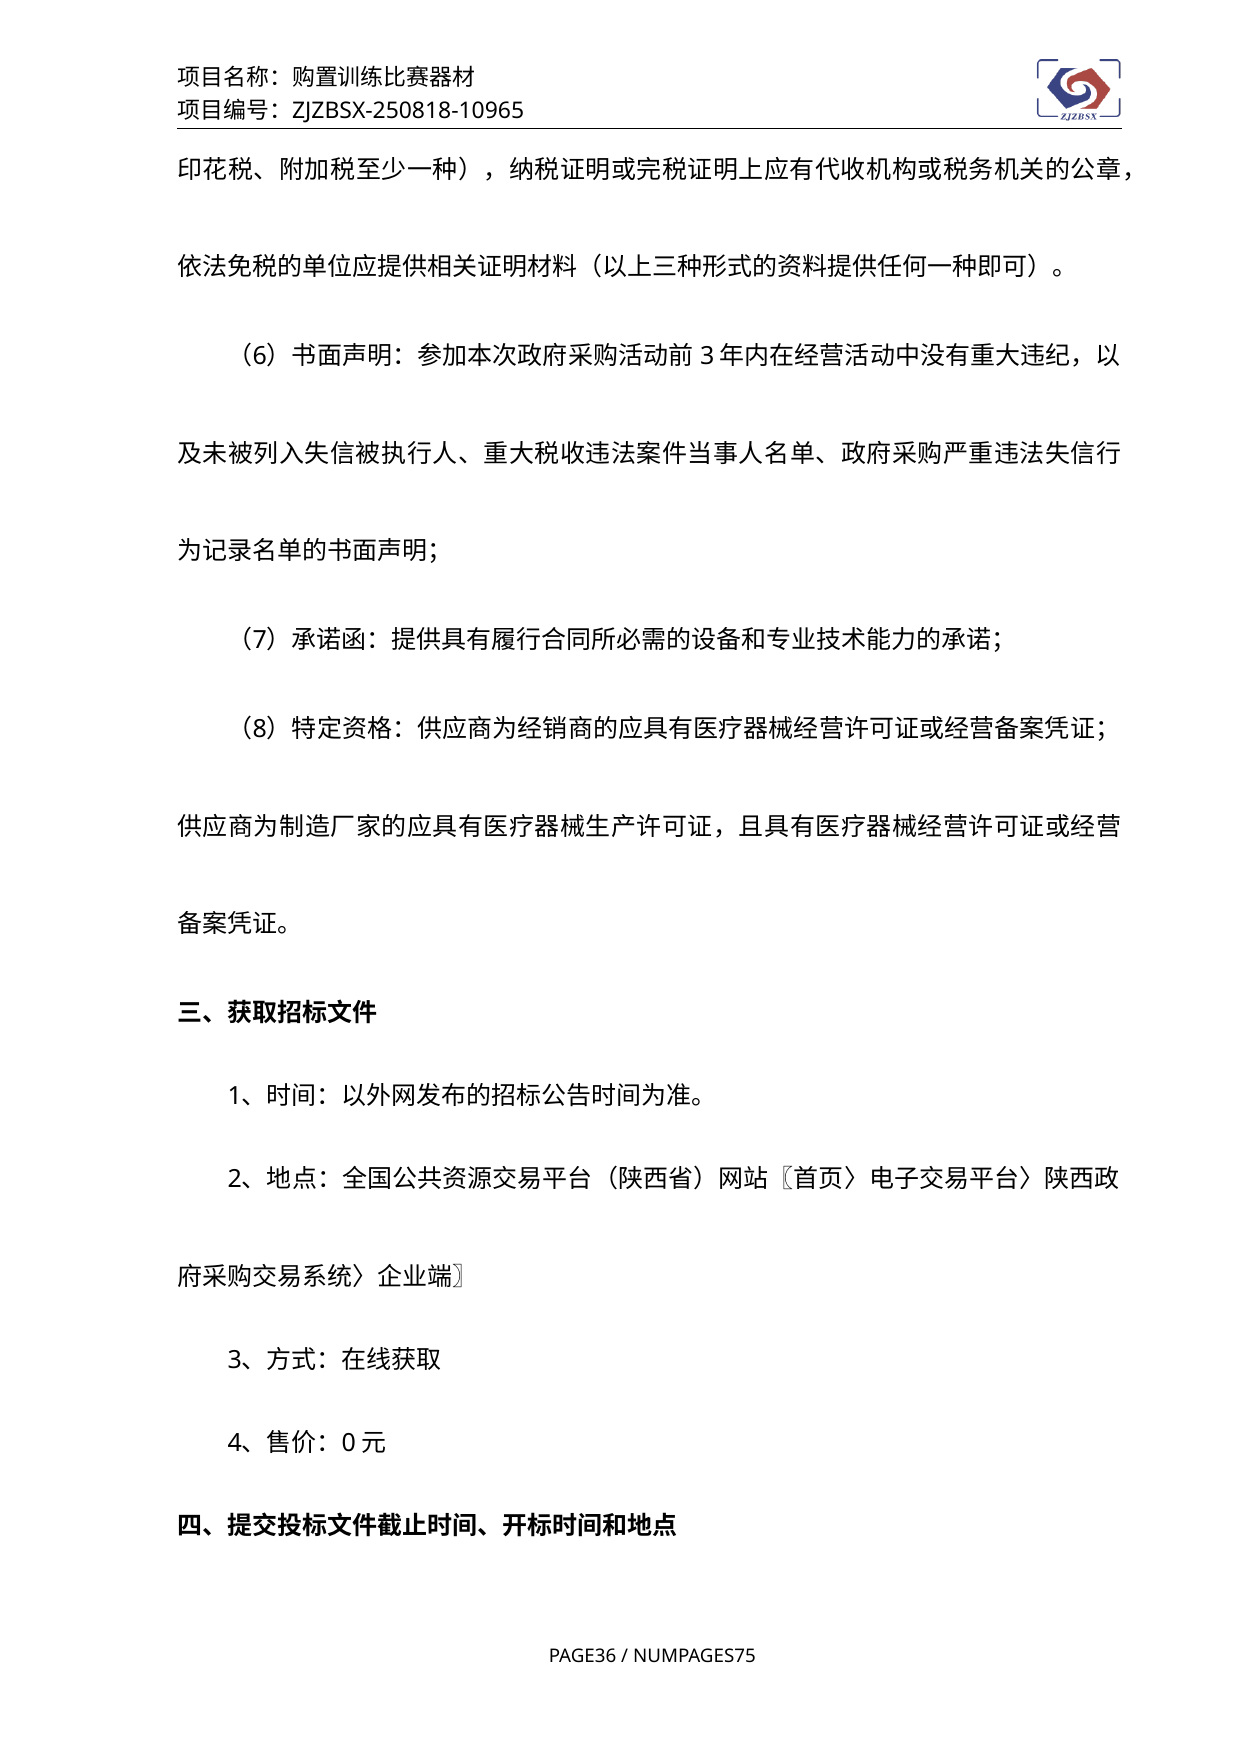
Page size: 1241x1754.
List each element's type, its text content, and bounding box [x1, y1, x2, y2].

picture [1034, 59, 1123, 121]
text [177, 135, 1122, 297]
text 4、售价：0元 [177, 1408, 1122, 1473]
text 3、方式：在线获取 [177, 1325, 1122, 1390]
text （8）特定资格：供应商为经销商的应具有医疗器械经营许可证或经营备案凭证；供应商为制造厂家的应具有医疗器械生产许可证，且具有医疗器械经营许可证或经营备案凭证。 [177, 694, 1122, 954]
text 2、地点：全国公共资源交易平台（陕西省）网站〖首页〉电子交易平台〉陕西政府采购交易系统〉企业端〗 [177, 1144, 1122, 1307]
text 三、获取招标文件 [177, 978, 1122, 1043]
text （7）承诺函：提供具有履行合同所必需的设备和专业技术能力的承诺； [177, 605, 1122, 670]
text （6）书面声明：参加本次政府采购活动前3年内在经营活动中没有重大违纪，以及未被列入失信被执行人、重大税收违法案件当事人名单、政府采购严重违法失信行为记录名单的书面声明； [177, 321, 1122, 581]
text 1、时间：以外网发布的招标公告时间为准。 [177, 1061, 1122, 1126]
text 四、提交投标文件截止时间、开标时间和地点 [177, 1491, 1122, 1556]
